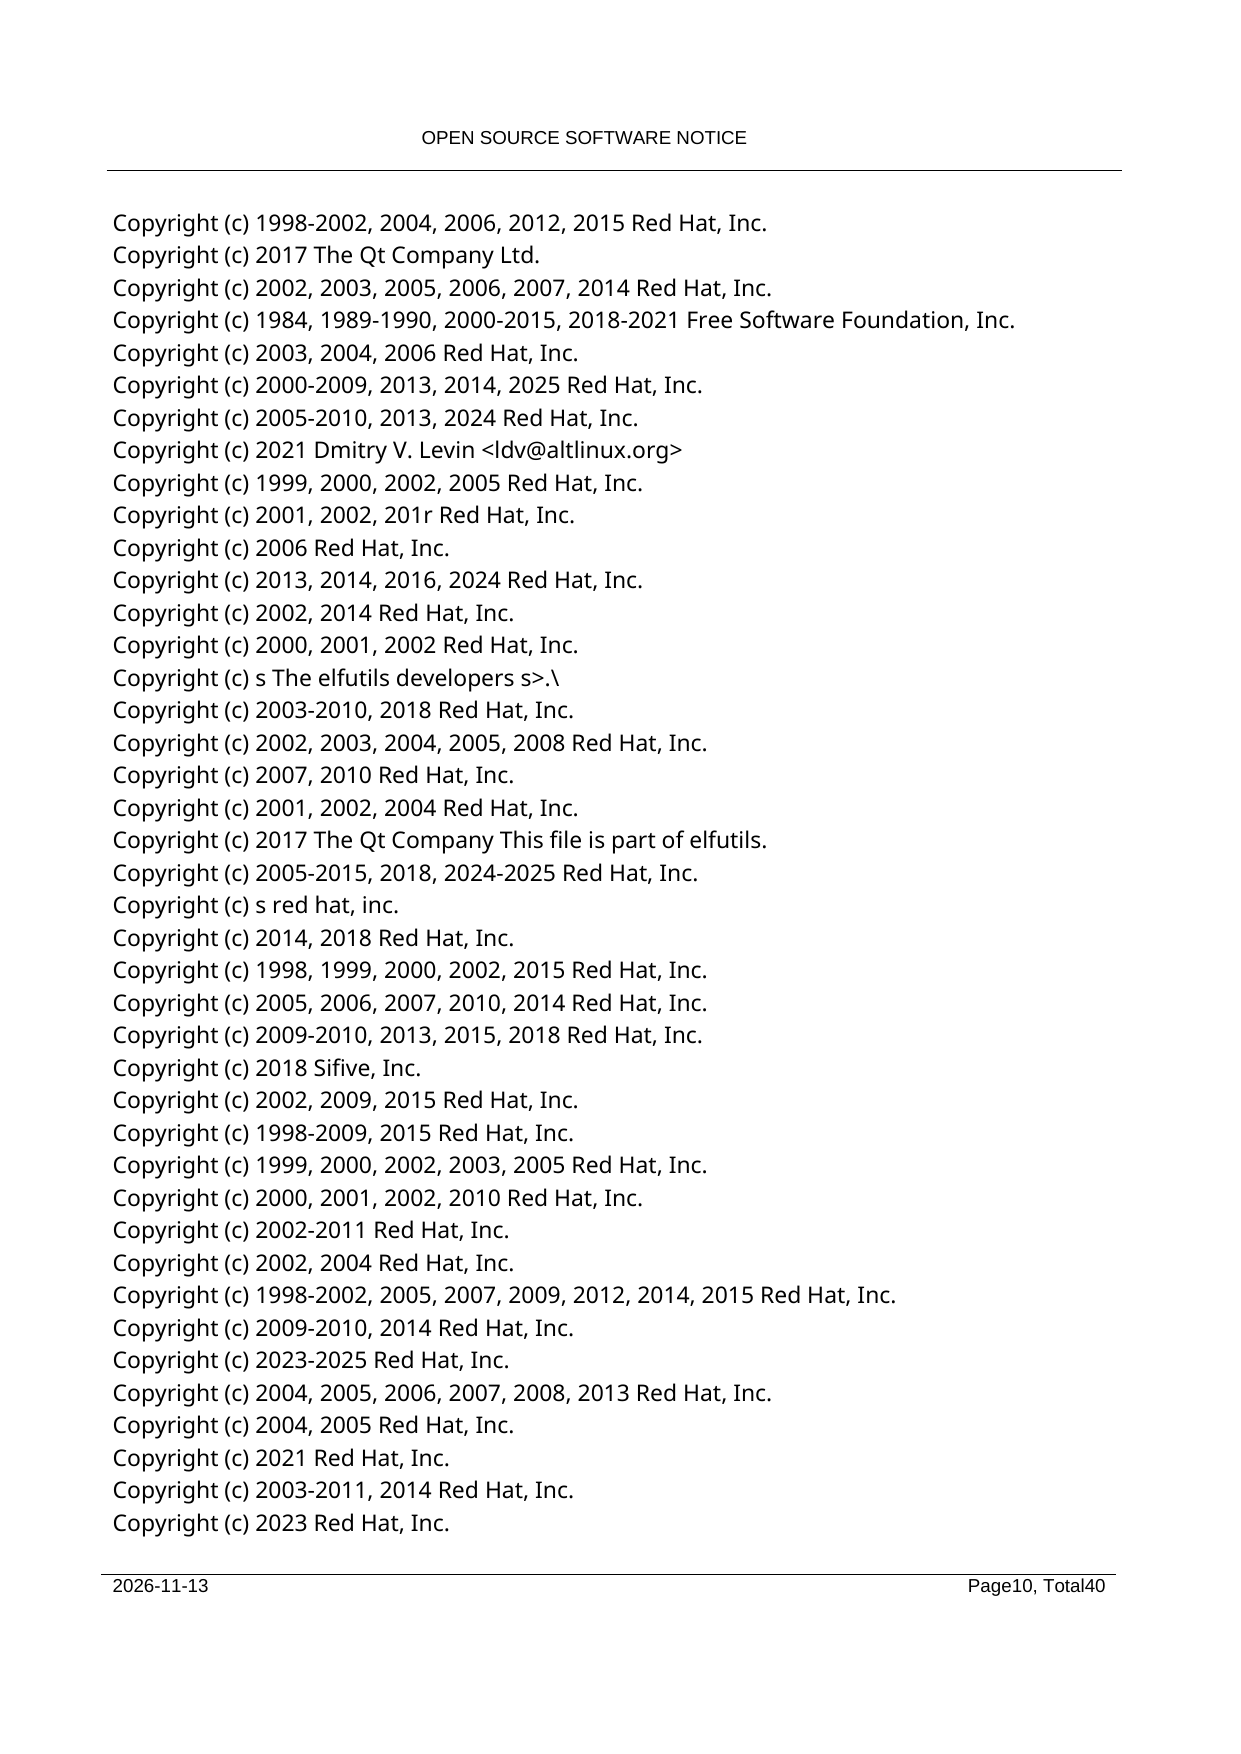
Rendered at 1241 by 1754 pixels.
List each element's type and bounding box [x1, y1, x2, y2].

text [112, 206, 1128, 1571]
